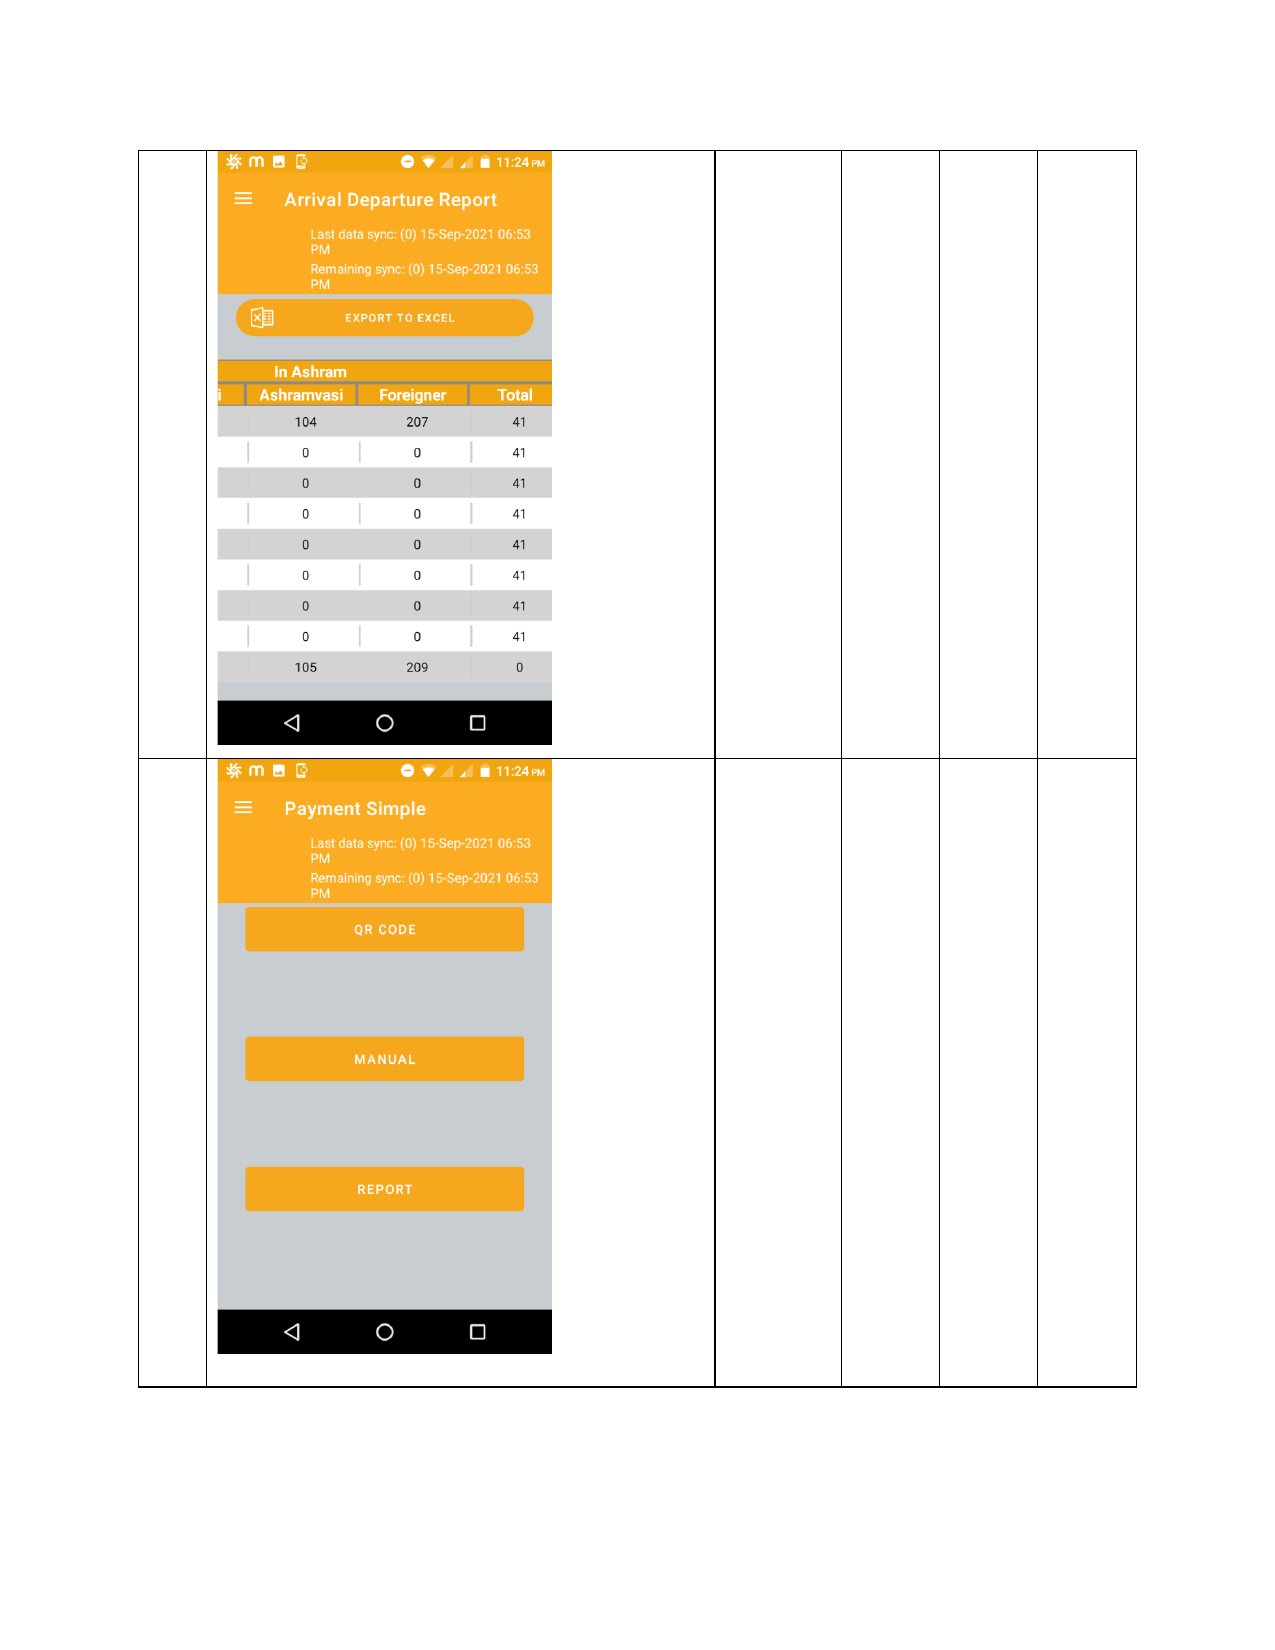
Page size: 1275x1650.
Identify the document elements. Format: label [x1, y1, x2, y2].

picture [217, 151, 552, 745]
table_cell [207, 759, 714, 1386]
picture [217, 759, 552, 1354]
table_cell [1038, 759, 1136, 1386]
table_cell [940, 759, 1037, 1386]
table_cell [139, 759, 206, 1386]
table_cell [139, 151, 206, 758]
table_cell [842, 759, 939, 1386]
table_cell [207, 151, 714, 758]
table_cell [1038, 151, 1136, 758]
table_cell [842, 151, 939, 758]
table_cell [716, 151, 841, 758]
table_cell [716, 759, 841, 1386]
table_cell [940, 151, 1037, 758]
